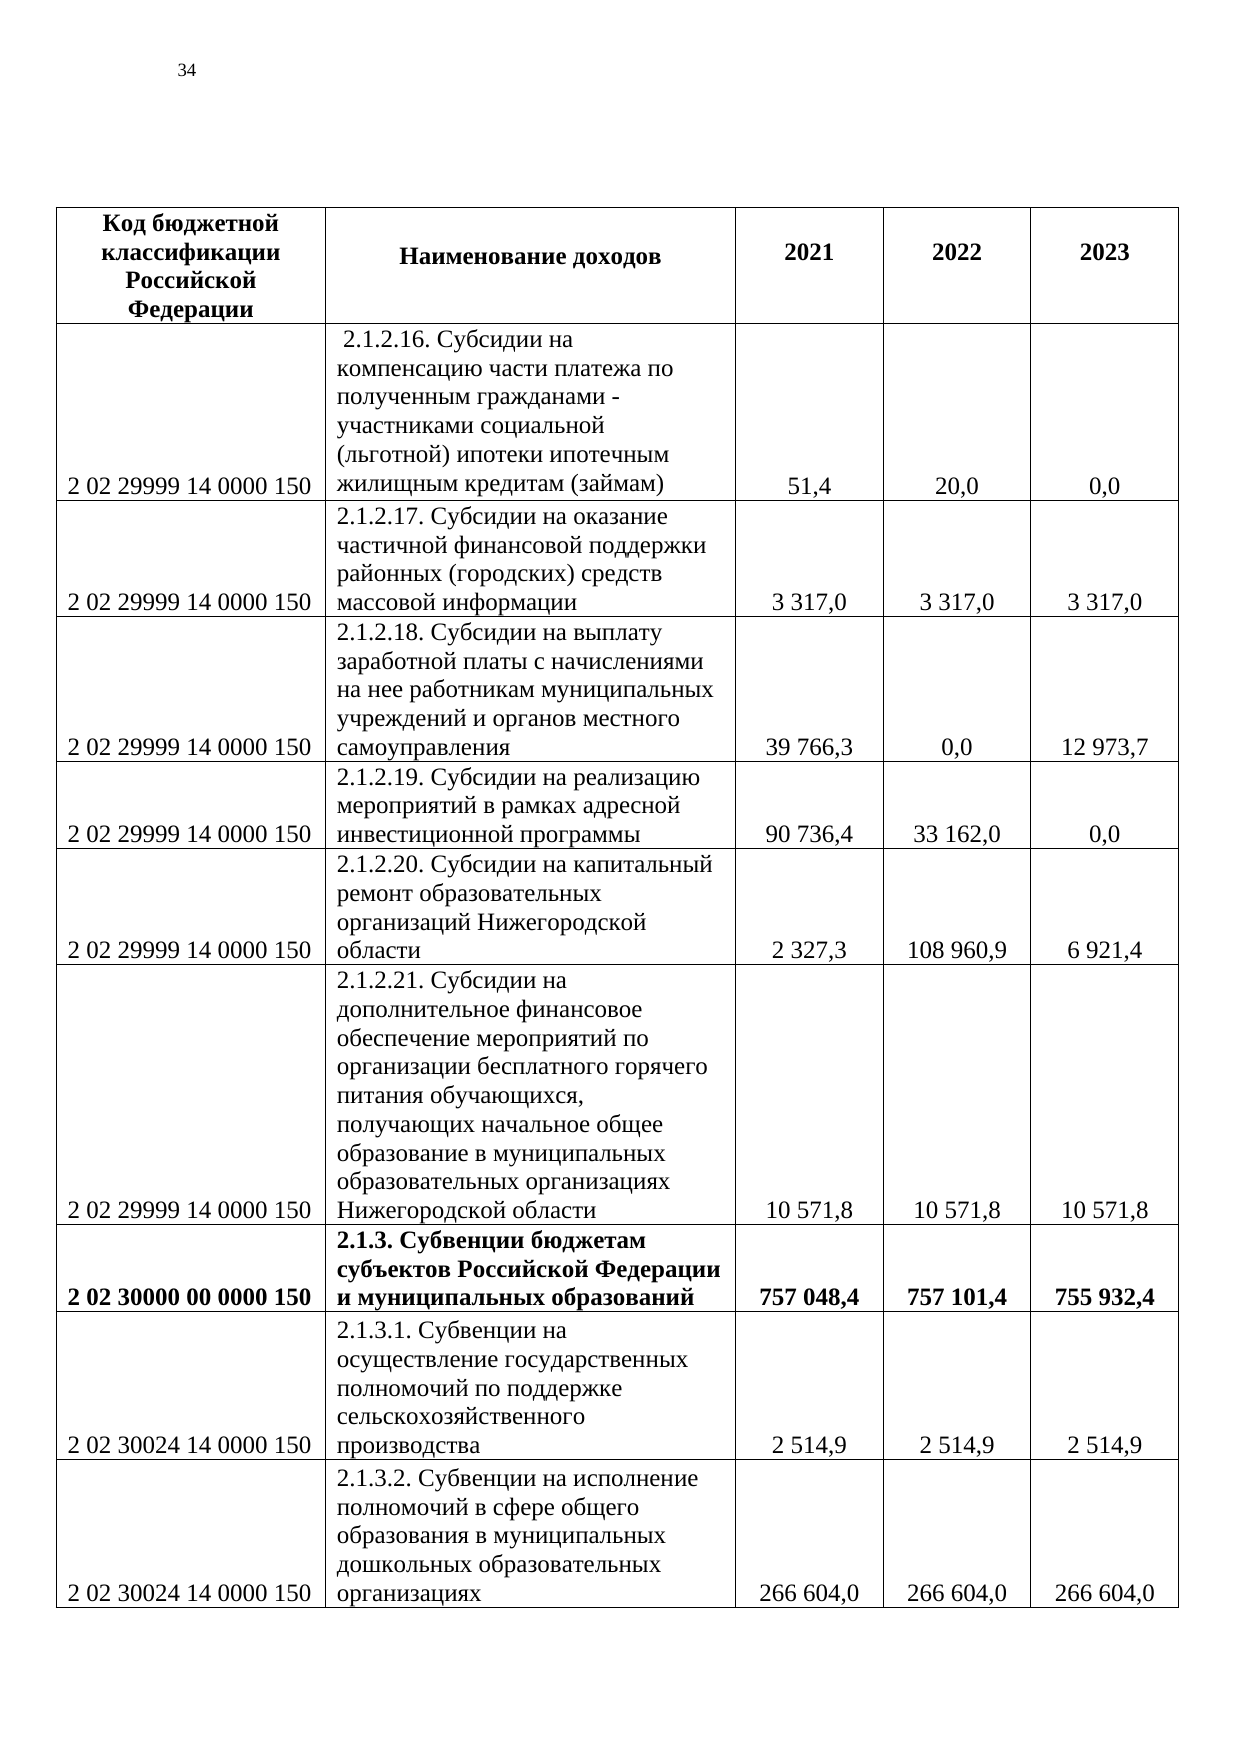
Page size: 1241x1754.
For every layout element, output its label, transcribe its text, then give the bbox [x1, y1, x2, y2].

table_cell 10 571,8 [884, 965, 1030, 1224]
table_cell 3 317,0 [1031, 501, 1178, 616]
table_cell 2.1.2.16. Субсидии на компенсацию части платежа по полученным гражданами - участниками социальной (льготной) ипотеки ипотечным жилищным кредитам (займам) [326, 324, 735, 500]
table_cell 2 02 30024 14 0000 150 [57, 1460, 325, 1607]
table_cell 2.1.3.2. Субвенции на исполнение полномочий в сфере общего образования в муниципальных дошкольных образовательных организациях [326, 1460, 735, 1607]
table_cell 2 327,3 [736, 849, 883, 964]
table_cell 2 02 30024 14 0000 150 [57, 1312, 325, 1459]
table_cell 0,0 [884, 617, 1030, 761]
table_cell 2.1.2.21. Субсидии на дополнительное финансовое обеспечение мероприятий по организации бесплатного горячего питания обучающихся, получающих начальное общее образование в муниципальных образовательных организациях Нижегородской области [326, 965, 735, 1224]
table_cell 266 604,0 [1031, 1460, 1178, 1607]
table_cell 2.1.2.18. Субсидии на выплату заработной платы с начислениями на нее работникам муниципальных учреждений и органов местного самоуправления [326, 617, 735, 761]
table_cell 2.1.2.17. Субсидии на оказание частичной финансовой поддержки районных (городских) средств массовой информации [326, 501, 735, 616]
table_cell 2 02 30000 00 0000 150 [57, 1225, 325, 1311]
table_cell 6 921,4 [1031, 849, 1178, 964]
table_cell 2.1.3.1. Субвенции на осуществление государственных полномочий по поддержке сельскохозяйственного производства [326, 1312, 735, 1459]
table_cell 2.1.2.20. Субсидии на капитальный ремонт образовательных организаций Нижегородской области [326, 849, 735, 964]
table_cell 0,0 [1031, 324, 1178, 500]
table_cell 12 973,7 [1031, 617, 1178, 761]
table_cell 2 02 29999 14 0000 150 [57, 617, 325, 761]
table_cell 2 02 29999 14 0000 150 [57, 324, 325, 500]
table_cell 757 101,4 [884, 1225, 1030, 1311]
table_cell 3 317,0 [884, 501, 1030, 616]
table_cell 51,4 [736, 324, 883, 500]
table_cell 2 02 29999 14 0000 150 [57, 965, 325, 1224]
table_cell 39 766,3 [736, 617, 883, 761]
table_cell 90 736,4 [736, 762, 883, 848]
table_cell 2 02 29999 14 0000 150 [57, 501, 325, 616]
table_cell 757 048,4 [736, 1225, 883, 1311]
table_cell 266 604,0 [736, 1460, 883, 1607]
table_header Наименование доходов [326, 208, 735, 323]
table_cell 0,0 [1031, 762, 1178, 848]
table_header Код бюджетной классификации Российской Федерации [57, 208, 325, 323]
table_header 2021 [736, 208, 883, 323]
table_cell 2.1.3. Субвенции бюджетам субъектов Российской Федерации и муниципальных образований [326, 1225, 735, 1311]
table_header 2023 [1031, 208, 1178, 323]
table_cell 10 571,8 [736, 965, 883, 1224]
table_cell 266 604,0 [884, 1460, 1030, 1607]
table_cell 2 02 29999 14 0000 150 [57, 849, 325, 964]
table_cell 3 317,0 [736, 501, 883, 616]
table_cell 33 162,0 [884, 762, 1030, 848]
table_cell 20,0 [884, 324, 1030, 500]
table_cell 10 571,8 [1031, 965, 1178, 1224]
table_cell 2.1.2.19. Субсидии на реализацию мероприятий в рамках адресной инвестиционной программы [326, 762, 735, 848]
table_header 2022 [884, 208, 1030, 323]
table_cell 2 514,9 [884, 1312, 1030, 1459]
table_cell 2 02 29999 14 0000 150 [57, 762, 325, 848]
table_cell 2 514,9 [1031, 1312, 1178, 1459]
table_cell 755 932,4 [1031, 1225, 1178, 1311]
table_cell 108 960,9 [884, 849, 1030, 964]
table_cell 2 514,9 [736, 1312, 883, 1459]
